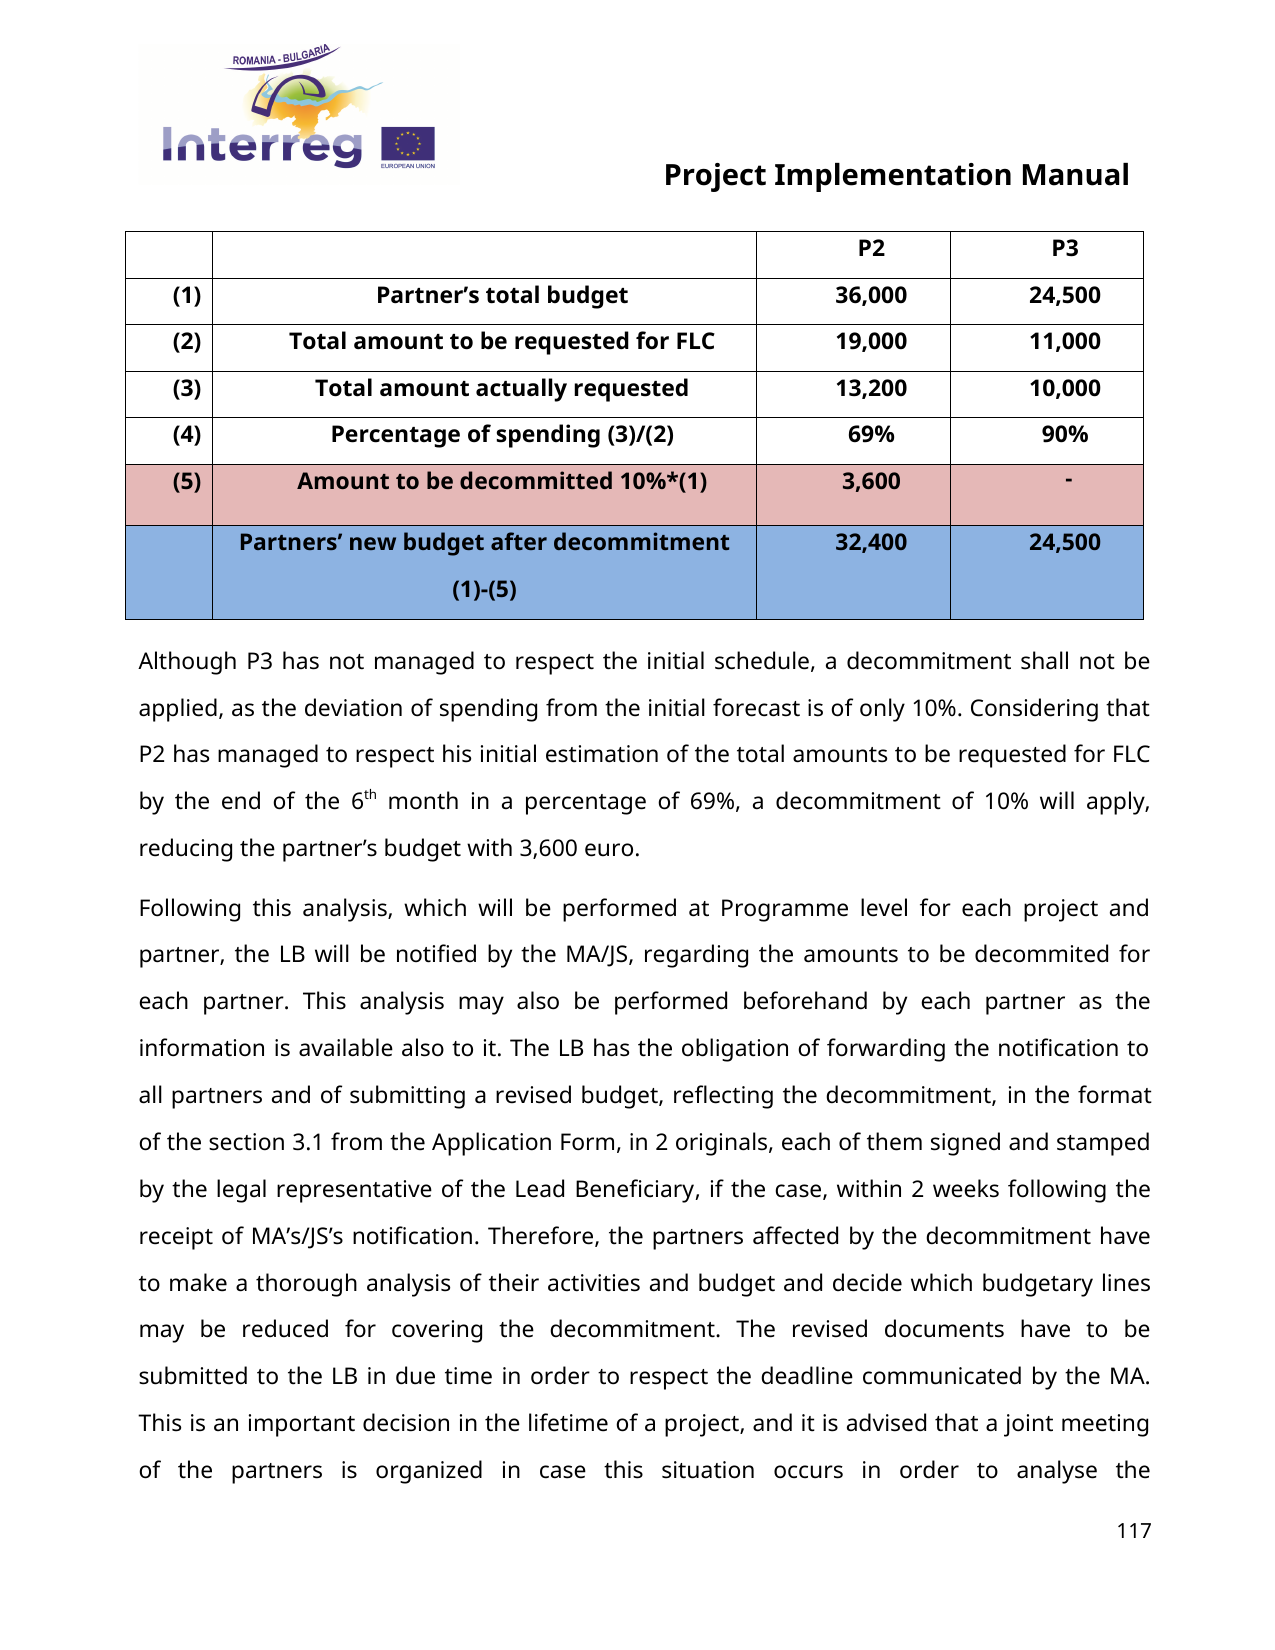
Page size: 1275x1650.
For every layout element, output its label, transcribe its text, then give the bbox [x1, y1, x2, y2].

table_cell 69% [757, 418, 950, 464]
table_cell Partners’ new budget after decommitment (1)-(5) [213, 526, 756, 619]
table_cell 10,000 [951, 372, 1143, 417]
table_cell 24,500 [951, 279, 1143, 324]
table_cell (4) [126, 418, 212, 464]
table_cell Partner’s total budget [213, 279, 756, 324]
table_cell (1) [126, 279, 212, 324]
table_cell 3,600 [757, 465, 950, 525]
table_cell (5) [126, 465, 212, 525]
table_cell Amount to be decommitted 10%*(1) [213, 465, 756, 525]
table_cell Percentage of spending (3)/(2) [213, 418, 756, 464]
table_cell 90% [951, 418, 1143, 464]
picture [138, 44, 461, 185]
table_header [213, 232, 756, 278]
table_cell 19,000 [757, 325, 950, 371]
table_header [126, 232, 212, 278]
table_cell Total amount to be requested for FLC [213, 325, 756, 371]
table_cell (3) [126, 372, 212, 417]
table_cell 36,000 [757, 279, 950, 324]
table_header P3 [951, 232, 1143, 278]
table_cell 32,400 [757, 526, 950, 619]
table_header P2 [757, 232, 950, 278]
table_cell [951, 465, 1143, 525]
table_cell 11,000 [951, 325, 1143, 371]
table_cell (2) [126, 325, 212, 371]
table_cell 13,200 [757, 372, 950, 417]
table_cell 24,500 [951, 526, 1143, 619]
text Although P3 has not managed to respect the initial schedule, a decommitment shall not be applied, as the deviation of spending from the initial forecast is of only 10%. Considering that P2 has managed to respect his initial estimation of the total amounts to be requested for FLC by the end of the 6th month in a percentage of 69%, a decommitment of 10% will apply, reducing the partner’s budget with 3,600 euro. [138, 645, 1152, 863]
table_cell Total amount actually requested [213, 372, 756, 417]
table_cell [126, 526, 212, 619]
